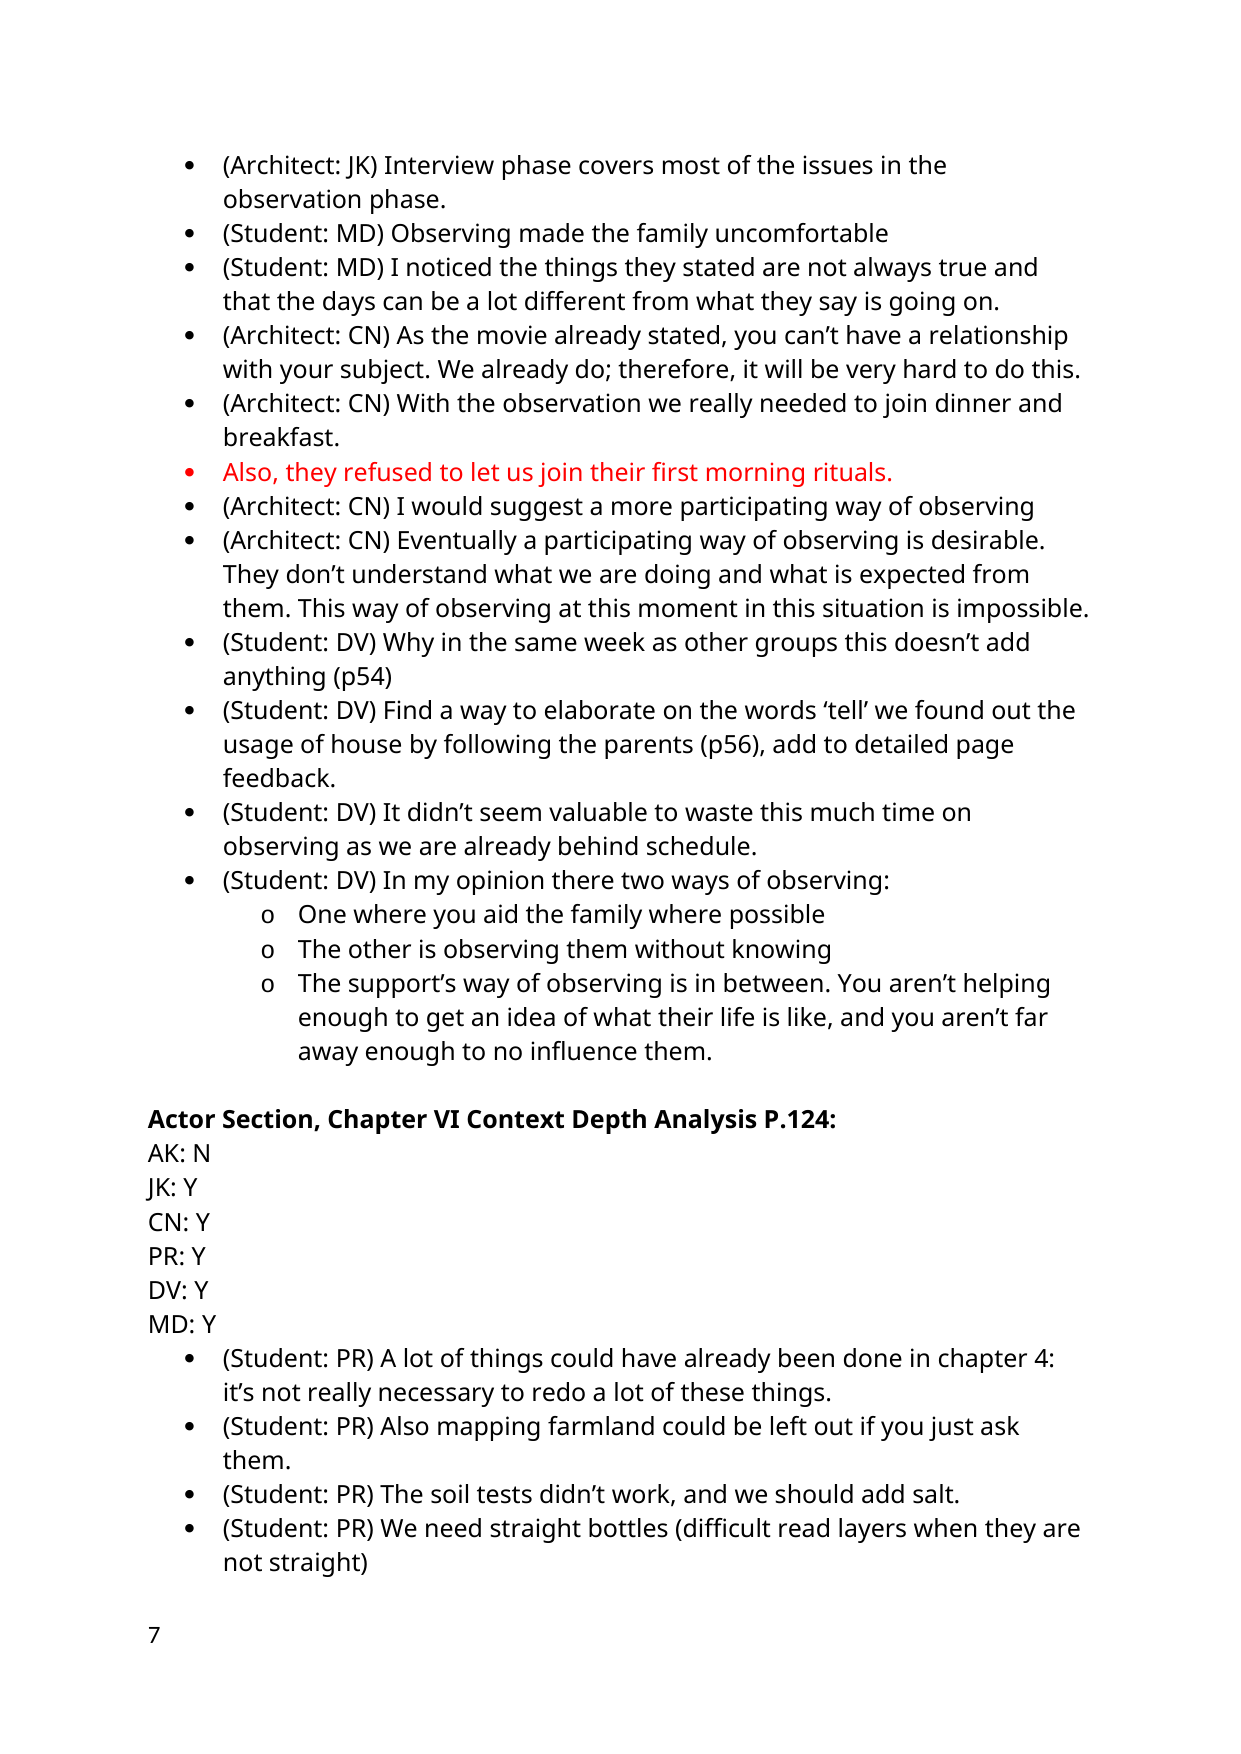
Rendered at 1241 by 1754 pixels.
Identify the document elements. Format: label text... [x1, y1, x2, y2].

text PR: Y [148, 1238, 1093, 1272]
list (Architect: CN) I would suggest a more participating way of observing [185, 488, 1093, 522]
list (Student: MD) I noticed the things they stated are not always true and that the days can be a lot different from what they say is going on. [185, 250, 1093, 318]
list (Student: PR) A lot of things could have already been done in chapter 4: it’s not really necessary to redo a lot of these things. [185, 1340, 1093, 1408]
text Actor Section, Chapter VI Context Depth Analysis P.124: [148, 1102, 1093, 1136]
list (Architect: CN) Eventually a participating way of observing is desirable. They don’t understand what we are doing and what is expected from them. This way of observing at this moment in this situation is impossible. [185, 522, 1093, 624]
list (Architect: CN) As the movie already stated, you can’t have a relationship with your subject. We already do; therefore, it will be very hard to do this. [185, 318, 1093, 386]
list Also, they refused to let us join their first morning rituals. [185, 454, 1093, 488]
list (Student: MD) Observing made the family uncomfortable [185, 216, 1093, 250]
list (Architect: JK) Interview phase covers most of the issues in the observation phase. [185, 148, 1093, 216]
list (Architect: CN) With the observation we really needed to join dinner and breakfast. [185, 386, 1093, 454]
list (Student: DV) Why in the same week as other groups this doesn’t add anything (p54) [185, 624, 1093, 693]
list (Student: DV) In my opinion there two ways of observing: [185, 863, 1093, 897]
list One where you aid the family where possible [260, 897, 1093, 931]
list (Student: PR) The soil tests didn’t work, and we should add salt. [185, 1477, 1093, 1511]
text MD: Y [148, 1306, 1093, 1340]
list (Student: DV) Find a way to elaborate on the words ‘tell’ we found out the usage of house by following the parents (p56), add to detailed page feedback. [185, 693, 1093, 795]
list (Student: PR) We need straight bottles (difficult read layers when they are not straight) [185, 1511, 1093, 1579]
text DV: Y [148, 1272, 1093, 1306]
list (Student: DV) It didn’t seem valuable to waste this much time on observing as we are already behind schedule. [185, 795, 1093, 863]
text JK: Y [148, 1170, 1093, 1204]
text CN: Y [148, 1204, 1093, 1238]
text AK: N [148, 1136, 1093, 1170]
list The support’s way of observing is in between. You aren’t helping enough to get an idea of what their life is like, and you aren’t far away enough to no influence them. [260, 966, 1093, 1068]
list (Student: PR) Also mapping farmland could be left out if you just ask them. [185, 1408, 1093, 1477]
list The other is observing them without knowing [260, 931, 1093, 966]
